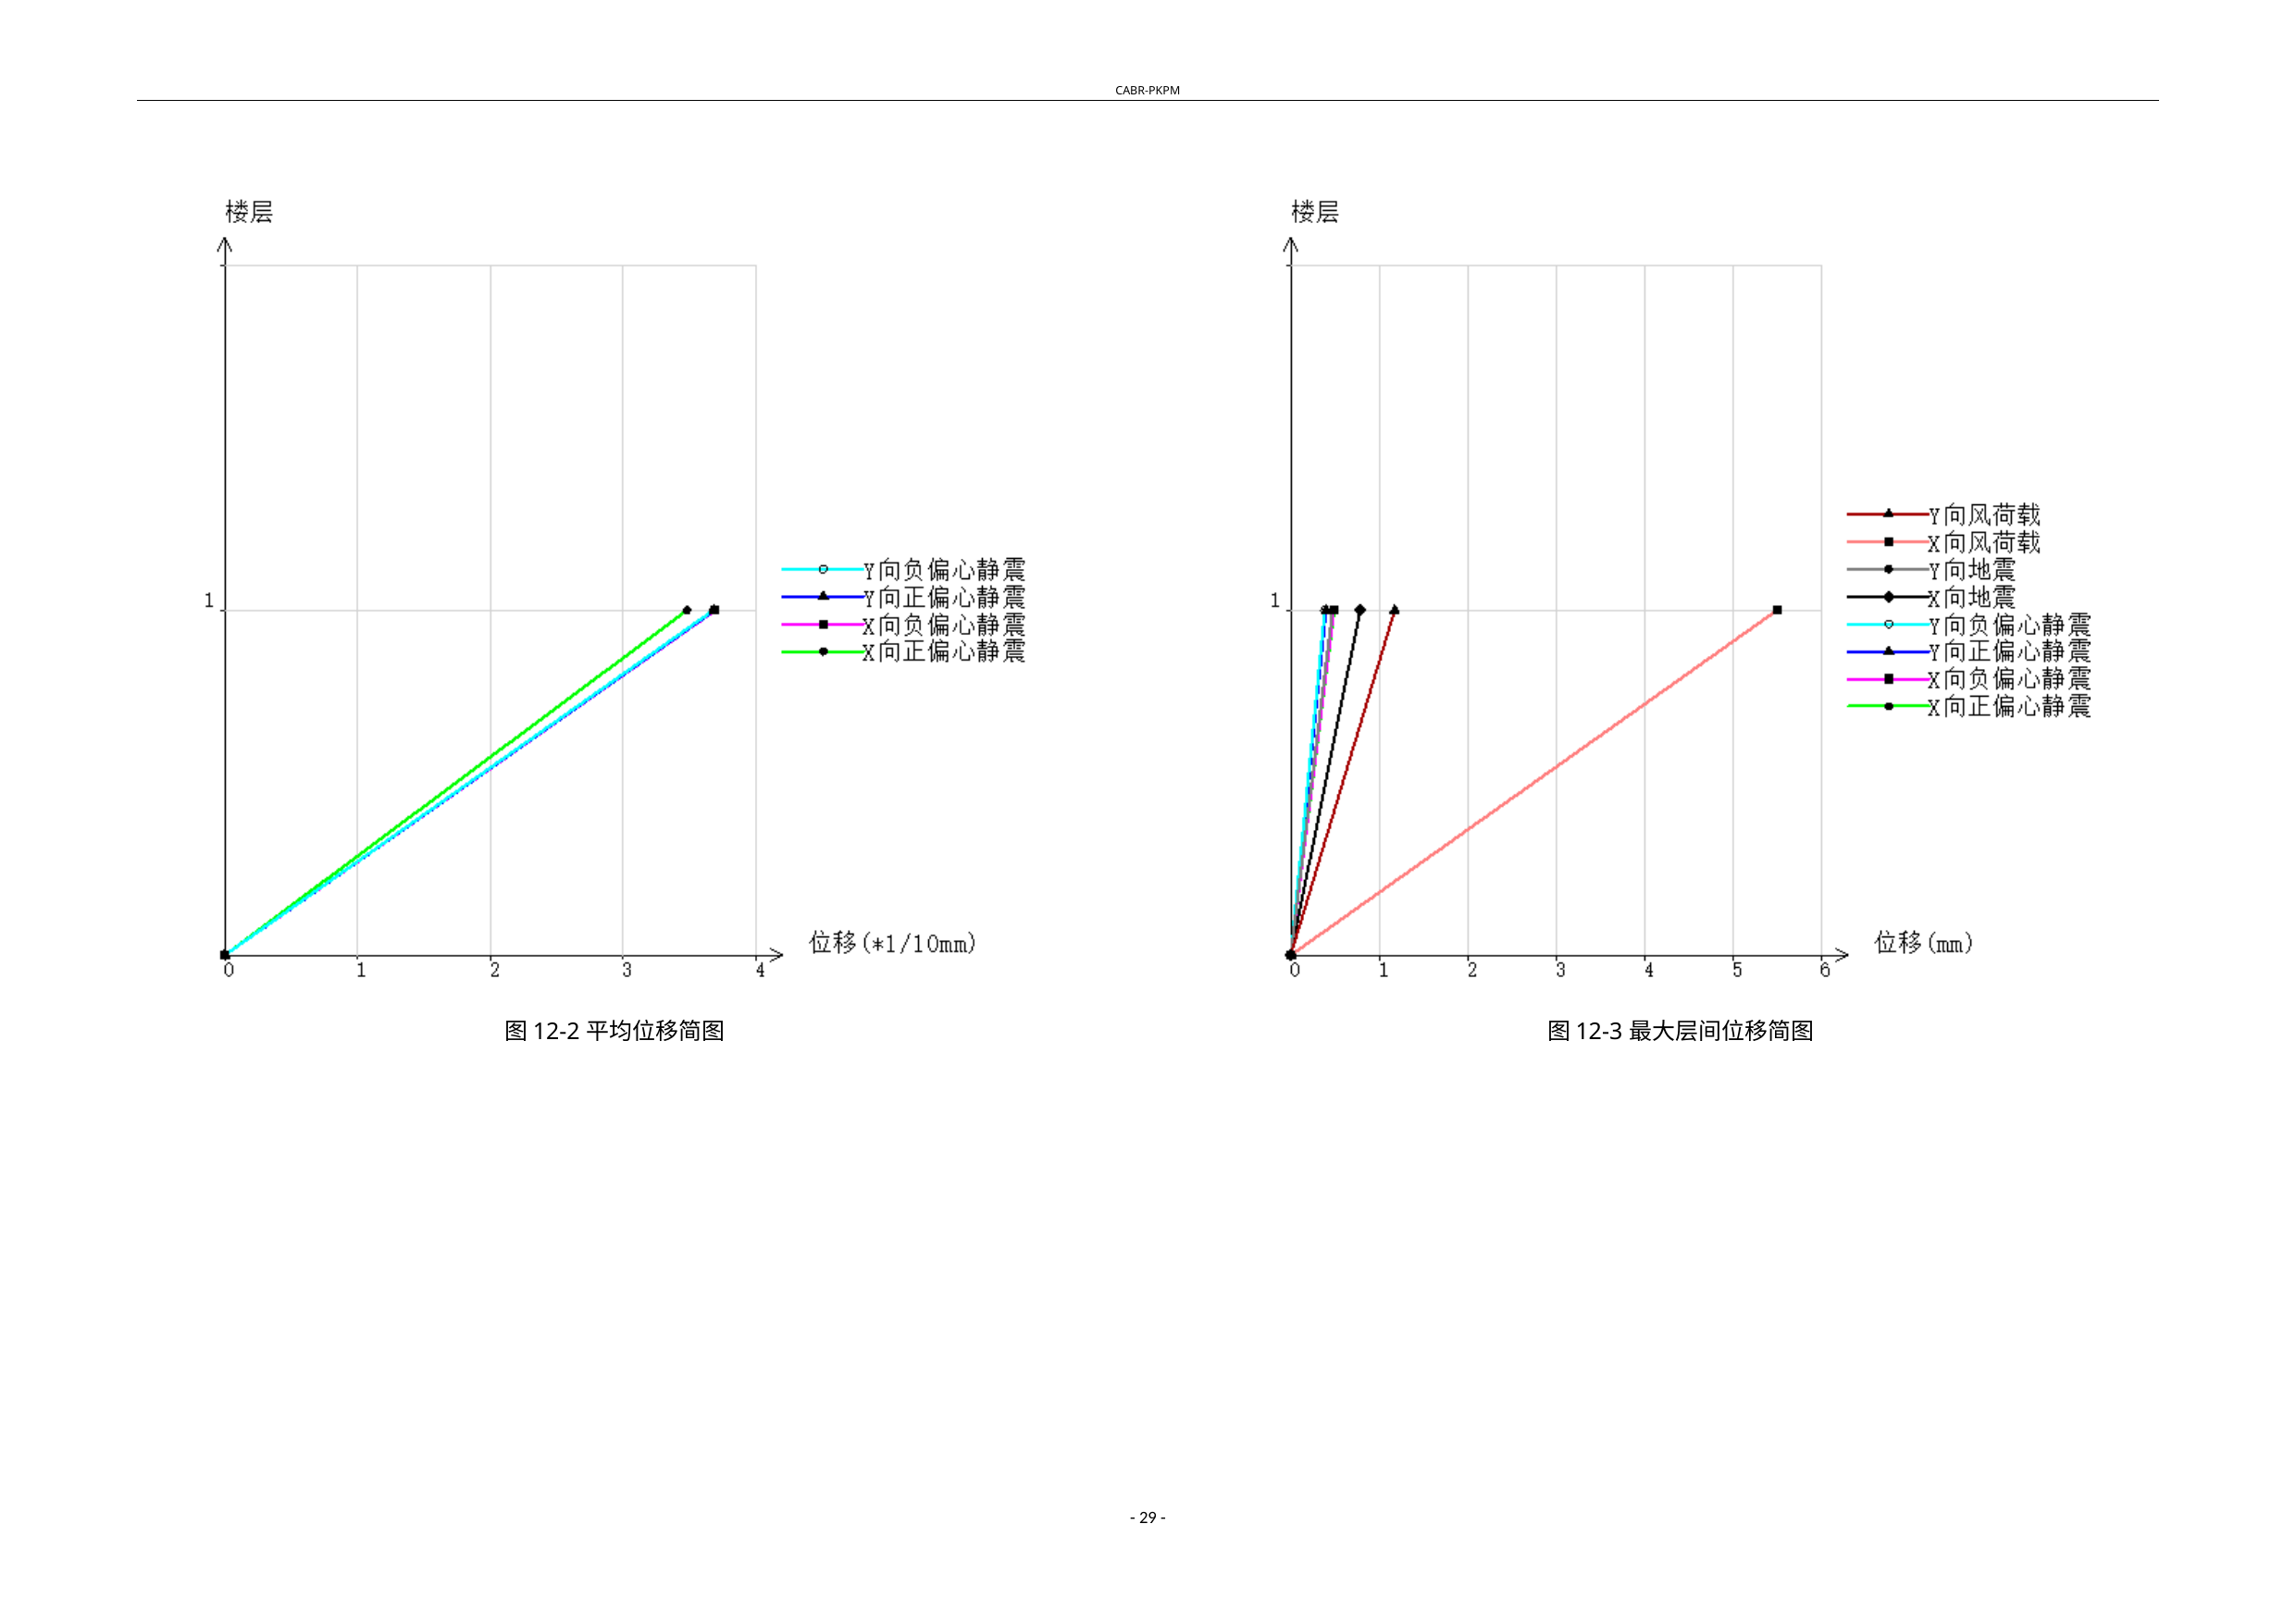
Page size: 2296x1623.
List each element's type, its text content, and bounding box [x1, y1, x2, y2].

text 图12-3 最大层间位移简图 [1202, 1008, 2159, 1051]
text 图12-2 平均位移简图 [137, 1008, 1093, 1051]
picture [205, 180, 1025, 1000]
picture [1271, 180, 2091, 1000]
